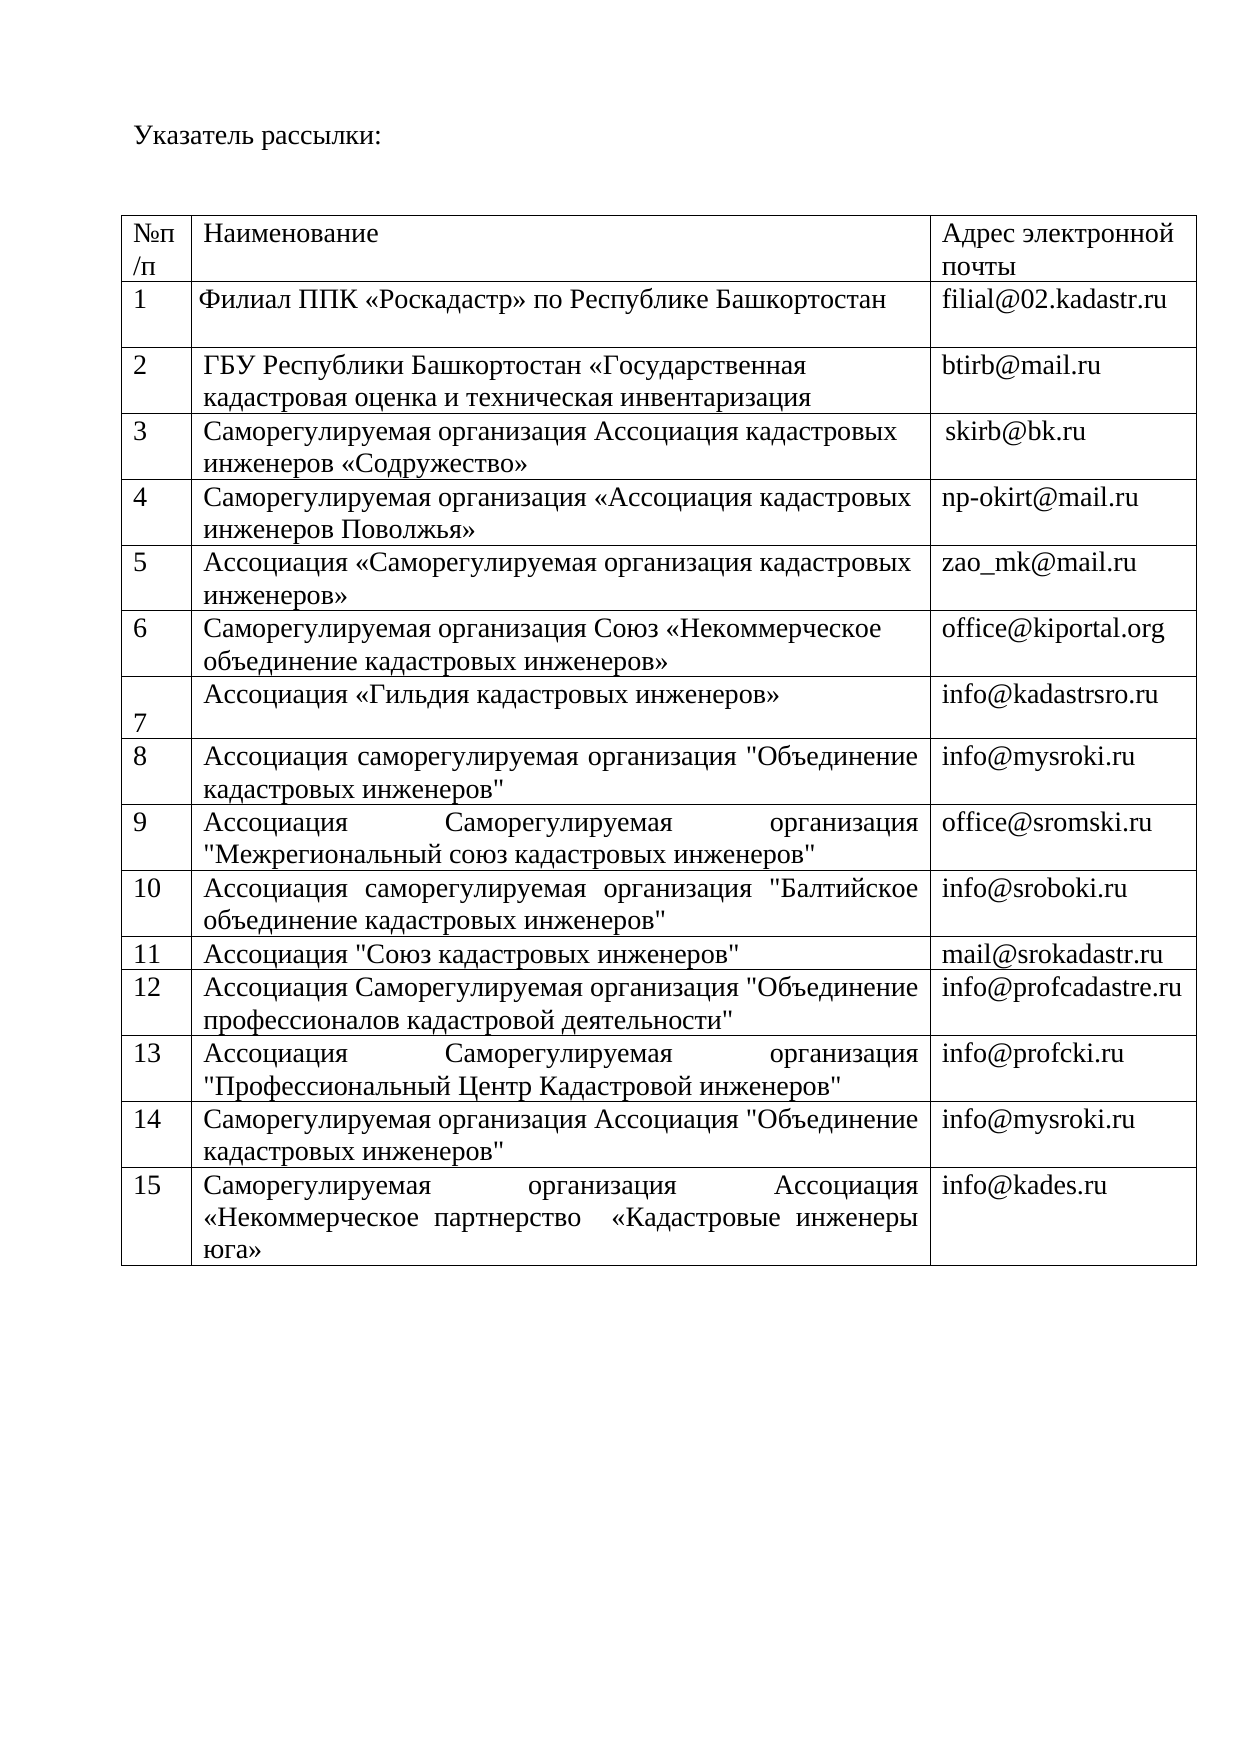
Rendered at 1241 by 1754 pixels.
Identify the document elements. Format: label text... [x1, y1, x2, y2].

table_cell info@kadastrsro.ru [931, 677, 1196, 738]
table_cell info@mysroki.ru [931, 1102, 1196, 1167]
table_cell Саморегулируемая организация Ассоциация «Некоммерческое партнерство «Кадастровые инженеры юга» [192, 1168, 930, 1265]
table_cell zao_mk@mail.ru [931, 546, 1196, 610]
table_cell Ассоциация Саморегулируемая организация "Объединение профессионалов кадастровой деятельности" [192, 970, 930, 1035]
table_cell ГБУ Республики Башкортостан «Государственная кадастровая оценка и техническая инвентаризация [192, 348, 930, 413]
table_cell office@sromski.ru [931, 805, 1196, 870]
table_cell 6 [122, 611, 191, 676]
table_cell np-okirt@mail.ru [931, 480, 1196, 544]
table_cell info@mysroki.ru [931, 739, 1196, 804]
table_cell Ассоциация «Гильдия кадастровых инженеров» [192, 677, 930, 738]
table_cell Ассоциация "Союз кадастровых инженеров" [192, 937, 930, 969]
table_cell Саморегулируемая организация Союз «Некоммерческое объединение кадастровых инженеров» [192, 611, 930, 676]
table_cell Саморегулируемая организация Ассоциация "Объединение кадастровых инженеров" [192, 1102, 930, 1167]
table_cell 8 [122, 739, 191, 804]
table_cell skirb@bk.ru [931, 414, 1196, 479]
table_cell info@kades.ru [931, 1168, 1196, 1265]
table_cell Ассоциация Саморегулируемая организация "Профессиональный Центр Кадастровой инженеров" [192, 1036, 930, 1101]
table_header Наименование [192, 216, 930, 281]
table_cell 12 [122, 970, 191, 1035]
table_cell 14 [122, 1102, 191, 1167]
table_cell info@profcadastre.ru [931, 970, 1196, 1035]
table_header №п/п [122, 216, 191, 281]
table_cell 10 [122, 871, 191, 936]
table_cell office@kiportal.org [931, 611, 1196, 676]
table_cell Ассоциация саморегулируемая организация "Балтийское объединение кадастровых инженеров" [192, 871, 930, 936]
text Указатель рассылки: [133, 118, 1181, 151]
table_cell Ассоциация «Саморегулируемая организация кадастровых инженеров» [192, 546, 930, 610]
table_cell 13 [122, 1036, 191, 1101]
table_cell 11 [122, 937, 191, 969]
table_cell 7 [122, 677, 191, 738]
table_cell Ассоциация саморегулируемая организация "Объединение кадастровых инженеров" [192, 739, 930, 804]
table_cell 3 [122, 414, 191, 479]
table_cell Саморегулируемая организация «Ассоциация кадастровых инженеров Поволжья» [192, 480, 930, 544]
table_cell 15 [122, 1168, 191, 1265]
table_cell Саморегулируемая организация Ассоциация кадастровых инженеров «Содружество» [192, 414, 930, 479]
table_cell 9 [122, 805, 191, 870]
table_cell 5 [122, 546, 191, 610]
table_header Адрес электронной почты [931, 216, 1196, 281]
table_cell Ассоциация Саморегулируемая организация "Межрегиональный союз кадастровых инженеров" [192, 805, 930, 870]
table_cell Филиал ППК «Роскадастр» по Республике Башкортостан [192, 282, 930, 347]
table_cell filial@02.kadastr.ru [931, 282, 1196, 347]
table_cell mail@srokadastr.ru [931, 937, 1196, 969]
table_cell btirb@mail.ru [931, 348, 1196, 413]
table_cell info@sroboki.ru [931, 871, 1196, 936]
table_cell 2 [122, 348, 191, 413]
table_cell info@profcki.ru [931, 1036, 1196, 1101]
table_cell 1 [122, 282, 191, 347]
table_cell 4 [122, 480, 191, 544]
